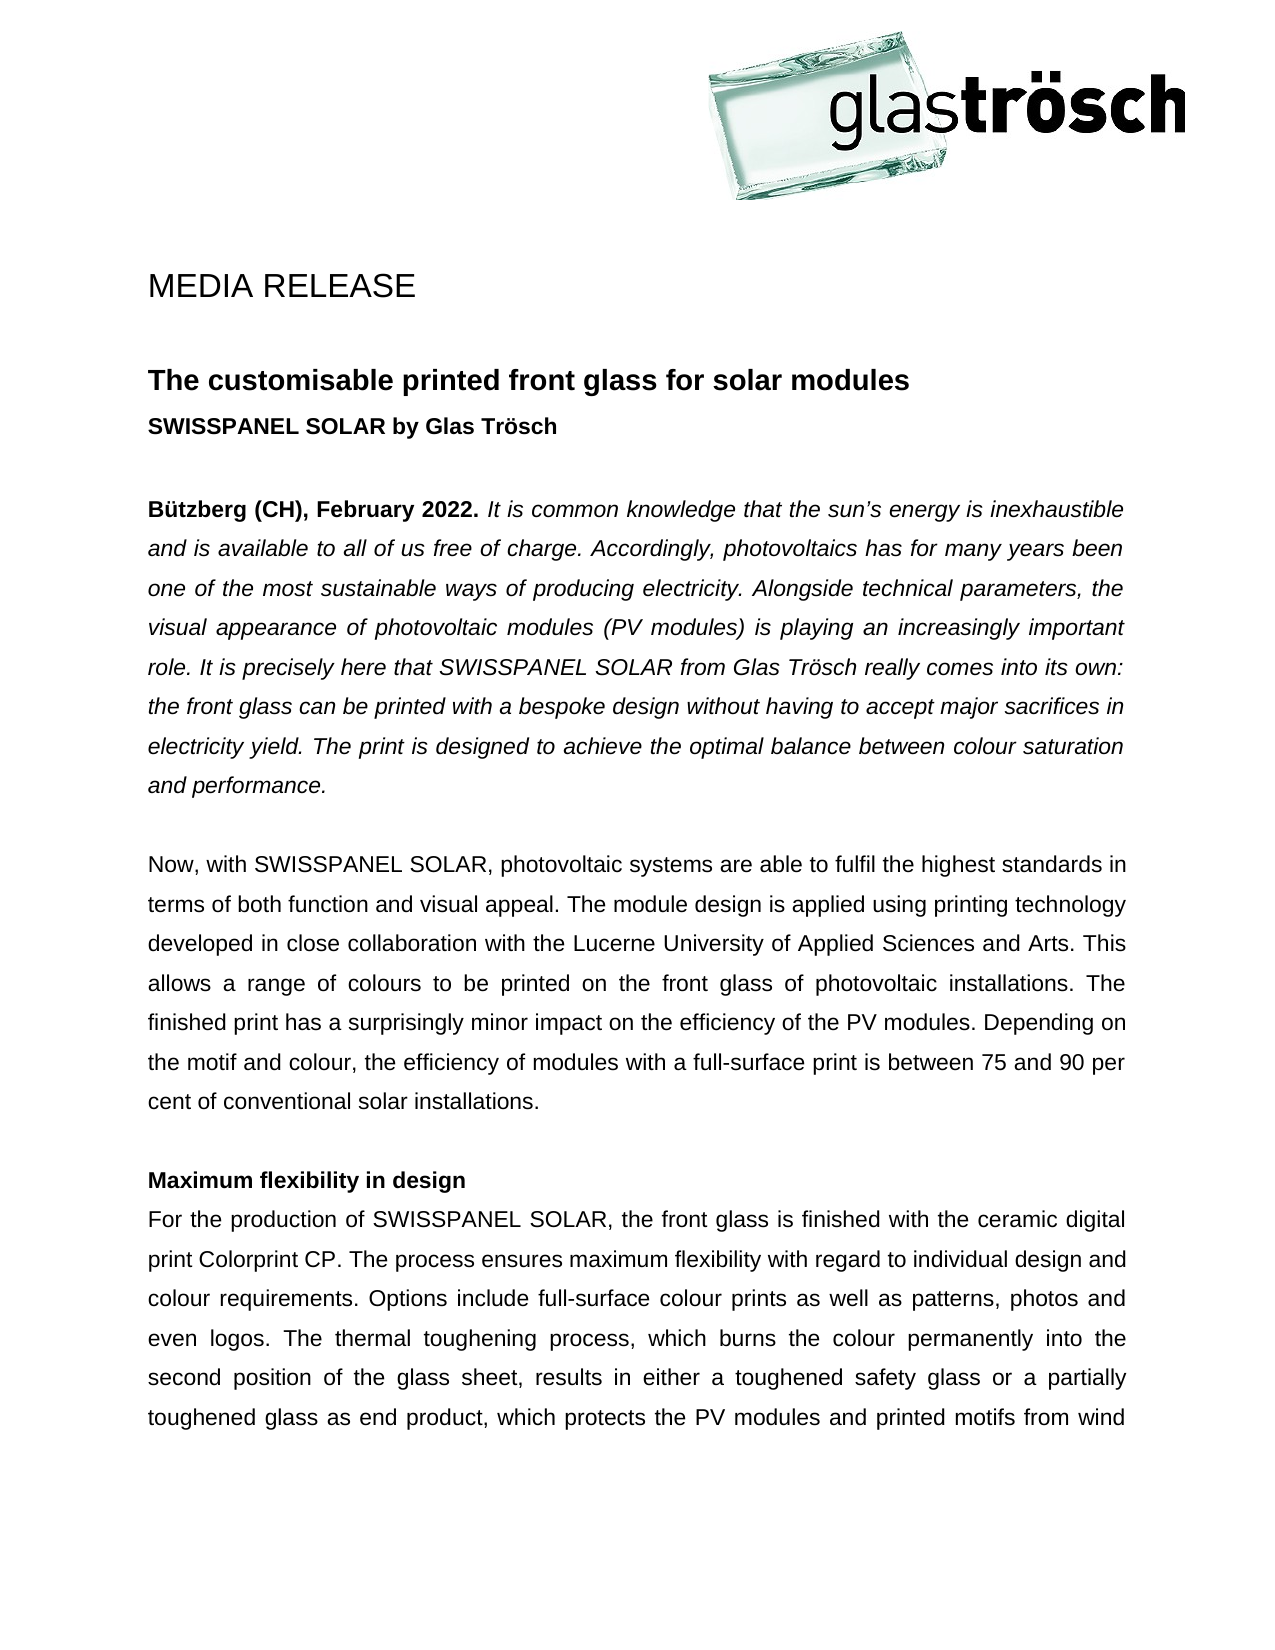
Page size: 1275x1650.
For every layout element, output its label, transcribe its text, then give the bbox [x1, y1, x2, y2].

text Now, with SWISSPANEL SOLAR, photovoltaic systems are able to fulfil the highest standards in terms of both function and visual appeal. The module design is applied using printing technology developed in close collaboration with the Lucerne University of Applied Sciences and Arts. This allows a range of colours to be printed on the front glass of photovoltaic installations. The finished print has a surprisingly minor impact on the efficiency of the PV modules. Depending on the motif and colour, the efficiency of modules with a full-surface print is between 75 and 90 per cent of conventional solar installations. [148, 851, 1127, 1114]
picture [706, 31, 1185, 199]
text Bützberg (CH), February 2022. It is common knowledge that the sun’s energy is inexhaustible and is available to all of us free of charge. Accordingly, photovoltaics has for many years been one of the most sustainable ways of producing electricity. Alongside technical parameters, the visual appearance of photovoltaic modules (PV modules) is playing an increasingly important role. It is precisely here that SWISSPANEL SOLAR from Glas Trösch really comes into its own: the front glass can be printed with a bespoke design without having to accept major sacrifices in electricity yield. The print is designed to achieve the optimal balance between colour saturation and performance. [148, 496, 1127, 798]
text Maximum flexibility in design [148, 1167, 1127, 1193]
text SWISSPANEL SOLAR by Glas Trösch [148, 413, 1127, 439]
text The customisable printed front glass for solar modules [148, 363, 1127, 396]
subtitle MEDIA RELEASE [148, 266, 1275, 304]
